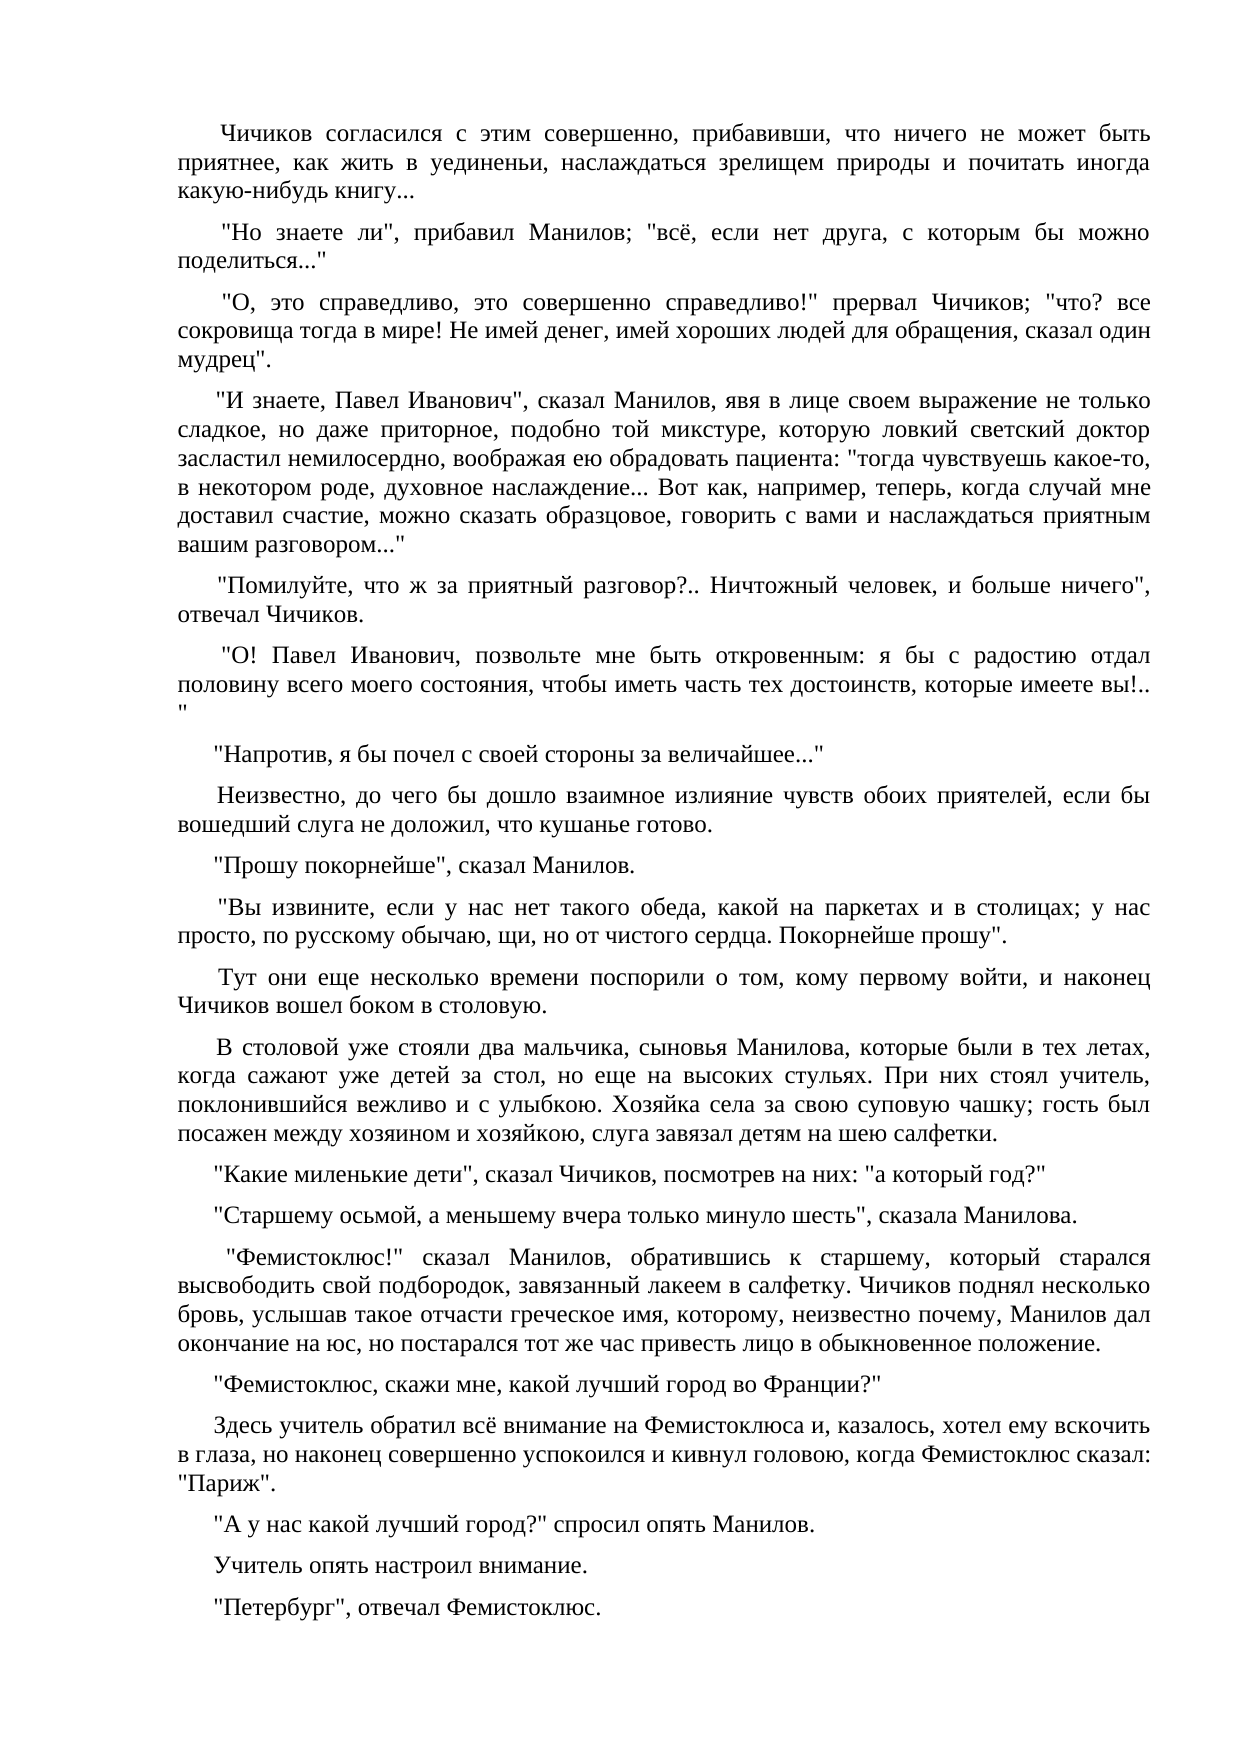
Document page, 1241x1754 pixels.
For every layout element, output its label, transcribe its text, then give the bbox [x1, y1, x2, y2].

text "О, это справедливо, это совершенно справедливо!" прервал Чичиков; "что? все сокровища тогда в мире! Не имей денег, имей хороших людей для обращения, сказал один мудрец". [177, 287, 1152, 373]
text Учитель опять настроил внимание. [177, 1551, 1152, 1579]
text Здесь учитель обратил всё внимание на Фемистоклюса и, казалось, хотел ему вскочить в глаза, но наконец совершенно успокоился и кивнул головою, когда Фемистоклюс сказал: "Париж". [177, 1411, 1152, 1497]
text "О! Павел Иванович, позвольте мне быть откровенным: я бы с радостию отдал половину всего моего состояния, чтобы иметь часть тех достоинств, которые имеете вы!.. " [177, 641, 1152, 727]
text "Фемистоклюс!" сказал Манилов, обратившись к старшему, который старался высвободить свой подбородок, завязанный лакеем в салфетку. Чичиков поднял несколько бровь, услышав такое отчасти греческое имя, которому, неизвестно почему, Манилов дал окончание на юс, но постарался тот же час привесть лицо в обыкновенное положение. [177, 1242, 1152, 1357]
text Неизвестно, до чего бы дошло взаимное излияние чувств обоих приятелей, если бы вошедший слуга не доложил, что кушанье готово. [177, 781, 1152, 838]
text "Старшему осьмой, а меньшему вчера только минуло шесть", сказала Манилова. [177, 1201, 1152, 1229]
text "Прошу покорнейше", сказал Манилов. [177, 851, 1152, 879]
text "Петербург", отвечал Фемистоклюс. [177, 1592, 1152, 1621]
text "Помилуйте, что ж за приятный разговор?.. Ничтожный человек, и больше ничего", отвечал Чичиков. [177, 571, 1152, 628]
text В столовой уже стояли два мальчика, сыновья Манилова, которые были в тех летах, когда сажают уже детей за стол, но еще на высоких стульях. При них стоял учитель, поклонившийся вежливо и с улыбкою. Хозяйка села за свою суповую чашку; гость был посажен между хозяином и хозяйкою, слуга завязал детям на шею салфетки. [177, 1032, 1152, 1147]
text "Вы извините, если у нас нет такого обеда, какой на паркетах и в столицах; у нас просто, по русскому обычаю, щи, но от чистого сердца. Покорнейше прошу". [177, 892, 1152, 949]
text "Но знаете ли", прибавил Манилов; "всё, если нет друга, с которым бы можно поделиться..." [177, 217, 1152, 274]
text "Какие миленькие дети", сказал Чичиков, посмотрев на них: "а который год?" [177, 1159, 1152, 1188]
text "И знаете, Павел Иванович", сказал Манилов, явя в лице своем выражение не только сладкое, но даже приторное, подобно той микстуре, которую ловкий светский доктор засластил немилосердно, воображая ею обрадовать пациента: "тогда чувствуешь какое-то, в некотором роде, духовное наслаждение... Вот как, например, теперь, когда случай мне доставил счастие, можно сказать образцовое, говорить с вами и наслаждаться приятным вашим разговором..." [177, 386, 1152, 558]
text Тут они еще несколько времени поспорили о том, кому первому войти, и наконец Чичиков вошел боком в столовую. [177, 962, 1152, 1019]
text Чичиков согласился с этим совершенно, прибавивши, что ничего не может быть приятнее, как жить в уединеньи, наслаждаться зрелищем природы и почитать иногда какую-нибудь книгу... [177, 118, 1152, 204]
text "Напротив, я бы почел с своей стороны за величайшее..." [177, 739, 1152, 768]
text "А у нас какой лучший город?" спросил опять Манилов. [177, 1509, 1152, 1538]
text "Фемистоклюс, скажи мне, какой лучший город во Франции?" [177, 1369, 1152, 1398]
